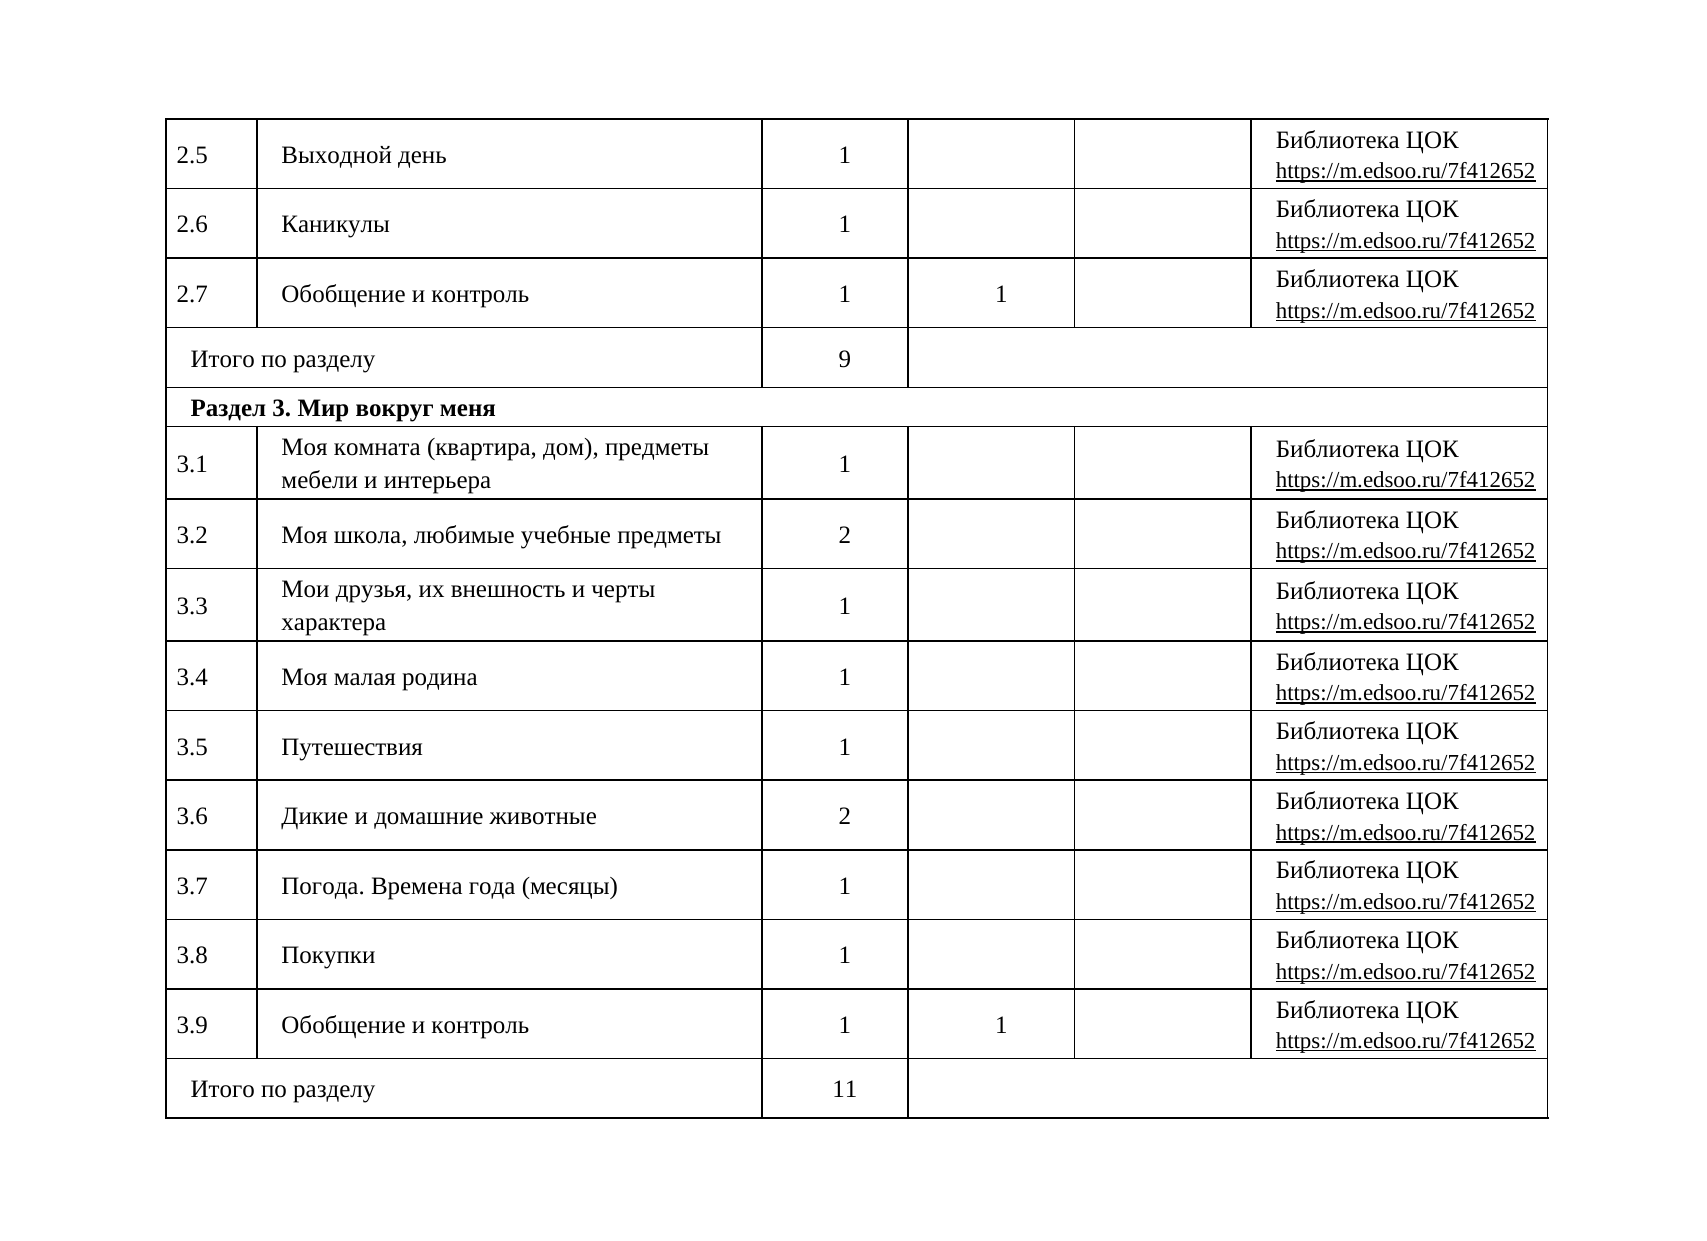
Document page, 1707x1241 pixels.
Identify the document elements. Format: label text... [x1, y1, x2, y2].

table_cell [1252, 259, 1547, 327]
table_cell [1075, 642, 1250, 710]
table_cell [909, 500, 1074, 568]
table_cell 3.5 [167, 711, 256, 779]
table_cell 2.7 [167, 259, 256, 327]
table_cell Погода. Времена года (месяцы) [258, 851, 761, 918]
table_cell 1 [763, 120, 907, 188]
table_cell [1075, 189, 1250, 257]
table_cell 3.8 [167, 920, 256, 988]
table_cell [909, 711, 1074, 779]
table_cell 3.9 [167, 990, 256, 1058]
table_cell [1252, 851, 1547, 918]
table_cell Моя комната (квартира, дом), предметы мебели и интерьера [258, 427, 761, 498]
table_cell 2 [763, 781, 907, 849]
table_cell 2 [763, 500, 907, 568]
table_cell 1 [763, 920, 907, 988]
table_cell Обобщение и контроль [258, 990, 761, 1058]
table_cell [1252, 120, 1547, 188]
table_cell [1075, 920, 1250, 988]
table_cell 1 [763, 189, 907, 257]
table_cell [1252, 990, 1547, 1058]
table_cell [909, 781, 1074, 849]
table_cell 1 [763, 990, 907, 1058]
table_cell Дикие и домашние животные [258, 781, 761, 849]
table_cell 3.3 [167, 569, 256, 640]
table_cell Библиотека ЦОК https://m.edsoo.ru/7f412652 [1252, 642, 1547, 710]
table_cell 1 [763, 642, 907, 710]
table_cell 3.6 [167, 781, 256, 849]
table_cell Обобщение и контроль [258, 259, 761, 327]
table_cell 1 [763, 851, 907, 918]
table_cell 3.1 [167, 427, 256, 498]
table_cell [909, 328, 1547, 386]
table_cell 1 [909, 990, 1074, 1058]
table_cell 9 [763, 328, 907, 386]
table_cell Библиотека ЦОК https://m.edsoo.ru/7f412652 [1252, 711, 1547, 779]
table_cell Библиотека ЦОК https://m.edsoo.ru/7f412652 [1252, 427, 1547, 498]
table_cell 1 [763, 259, 907, 327]
table_cell 1 [763, 711, 907, 779]
table_cell [1075, 259, 1250, 327]
table_cell 2.5 [167, 120, 256, 188]
table_cell [909, 1059, 1547, 1117]
table_cell Выходной день [258, 120, 761, 188]
table_cell [909, 851, 1074, 918]
table_cell Моя малая родина [258, 642, 761, 710]
table_cell [909, 642, 1074, 710]
table_cell 3.7 [167, 851, 256, 918]
table_cell 11 [763, 1059, 907, 1117]
table_cell Библиотека ЦОК https://m.edsoo.ru/7f412652 [1252, 500, 1547, 568]
table_cell 2.6 [167, 189, 256, 257]
table_cell Итого по разделу [167, 1059, 761, 1117]
table_cell [1075, 851, 1250, 918]
table_cell Покупки [258, 920, 761, 988]
table_cell Каникулы [258, 189, 761, 257]
table_cell [909, 920, 1074, 988]
table_cell [909, 189, 1074, 257]
table_cell [1075, 569, 1250, 640]
table_cell [1075, 500, 1250, 568]
table_cell Раздел 3. Мир вокруг меня [167, 388, 1547, 426]
table_cell [1075, 120, 1250, 188]
table_cell Библиотека ЦОК https://m.edsoo.ru/7f412652 [1252, 781, 1547, 849]
table_cell Путешествия [258, 711, 761, 779]
table_cell [909, 427, 1074, 498]
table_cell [1252, 189, 1547, 257]
table_cell [1075, 427, 1250, 498]
table_cell 1 [909, 259, 1074, 327]
table_cell [909, 120, 1074, 188]
table_cell 1 [763, 427, 907, 498]
table_cell Мои друзья, их внешность и черты характера [258, 569, 761, 640]
table_cell Моя школа, любимые учебные предметы [258, 500, 761, 568]
table_cell 3.4 [167, 642, 256, 710]
table_cell [909, 569, 1074, 640]
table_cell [1252, 920, 1547, 988]
table_cell [1075, 990, 1250, 1058]
table_cell Итого по разделу [167, 328, 761, 386]
table_cell 3.2 [167, 500, 256, 568]
table_cell [1075, 711, 1250, 779]
table_cell Библиотека ЦОК https://m.edsoo.ru/7f412652 [1252, 569, 1547, 640]
table_cell [1075, 781, 1250, 849]
table_cell 1 [763, 569, 907, 640]
